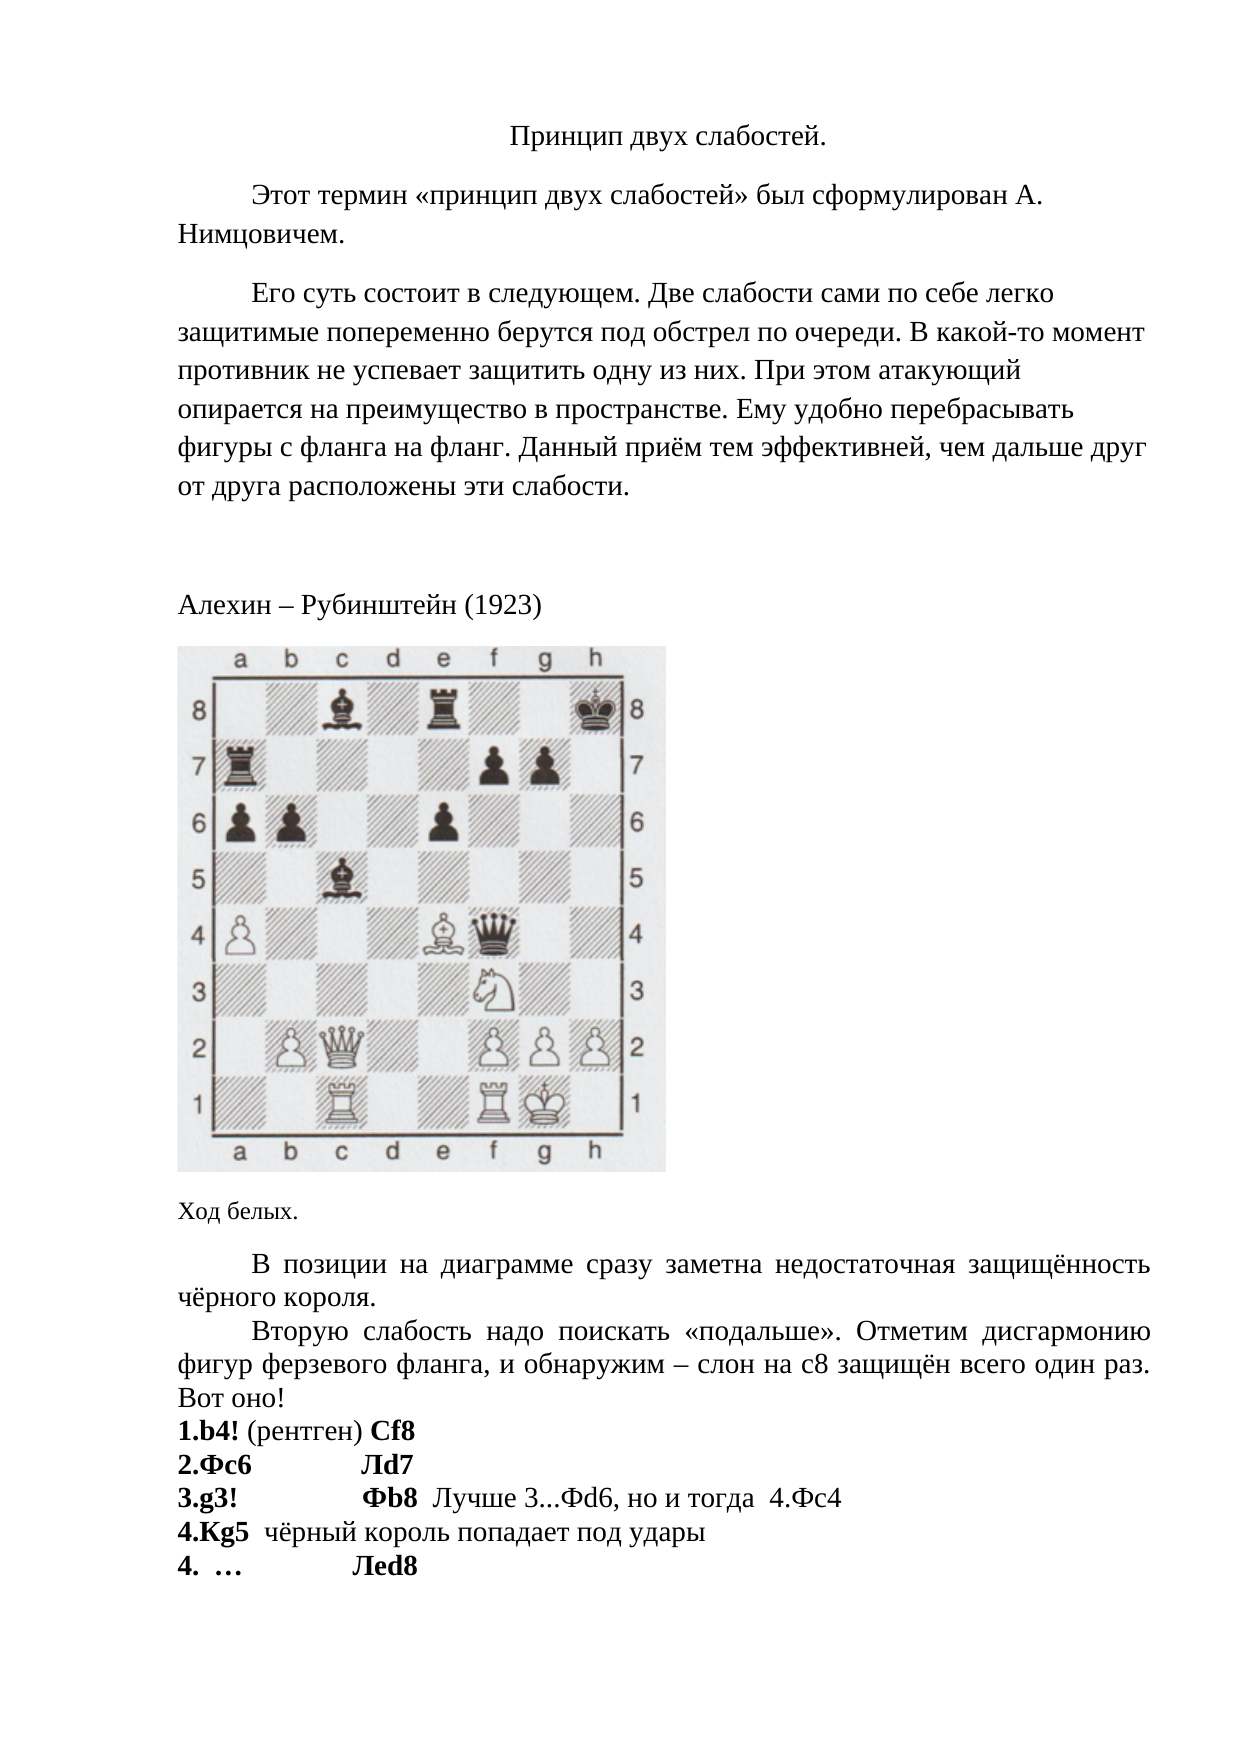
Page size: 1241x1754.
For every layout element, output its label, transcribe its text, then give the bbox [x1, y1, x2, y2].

text 4. … Лed8 [177, 1548, 1152, 1581]
text Ход белых. [177, 1196, 1152, 1225]
text В позиции на диаграмме сразу заметна недостаточная защищённость чёрного короля. [177, 1246, 1152, 1313]
text 3.g3! Фb8 Лучше 3...Фd6, но и тогда 4.Фc4 [177, 1481, 1152, 1514]
text Вторую слабость надо поискать «подальше». Отметим дисгармонию фигур ферзевого фланга, и обнаружим – слон на с8 защищён всего один раз. Вот оно! [177, 1313, 1152, 1413]
text 2.Фc6 Лd7 [177, 1447, 1152, 1481]
text 1.b4! (рентген) Сf8 [177, 1413, 1152, 1447]
text Алехин – Рубинштейн (1923) [177, 587, 1152, 620]
text Этот термин «принцип двух слабостей» был сформулирован А. Нимцовичем. [177, 177, 1152, 249]
text 4.Кg5 чёрный король попадает под удары [177, 1514, 1152, 1548]
text Принцип двух слабостей. [177, 118, 1152, 152]
picture [177, 646, 666, 1172]
text Его суть состоит в следующем. Две слабости сами по себе легко защитимые попеременно берутся под обстрел по очереди. В какой-то момент противник не успевает защитить одну из них. При этом атакующий опирается на преимущество в пространстве. Ему удобно перебрасывать фигуры с фланга на фланг. Данный приём тем эффективней, чем дальше друг от друга расположены эти слабости. [177, 275, 1152, 502]
